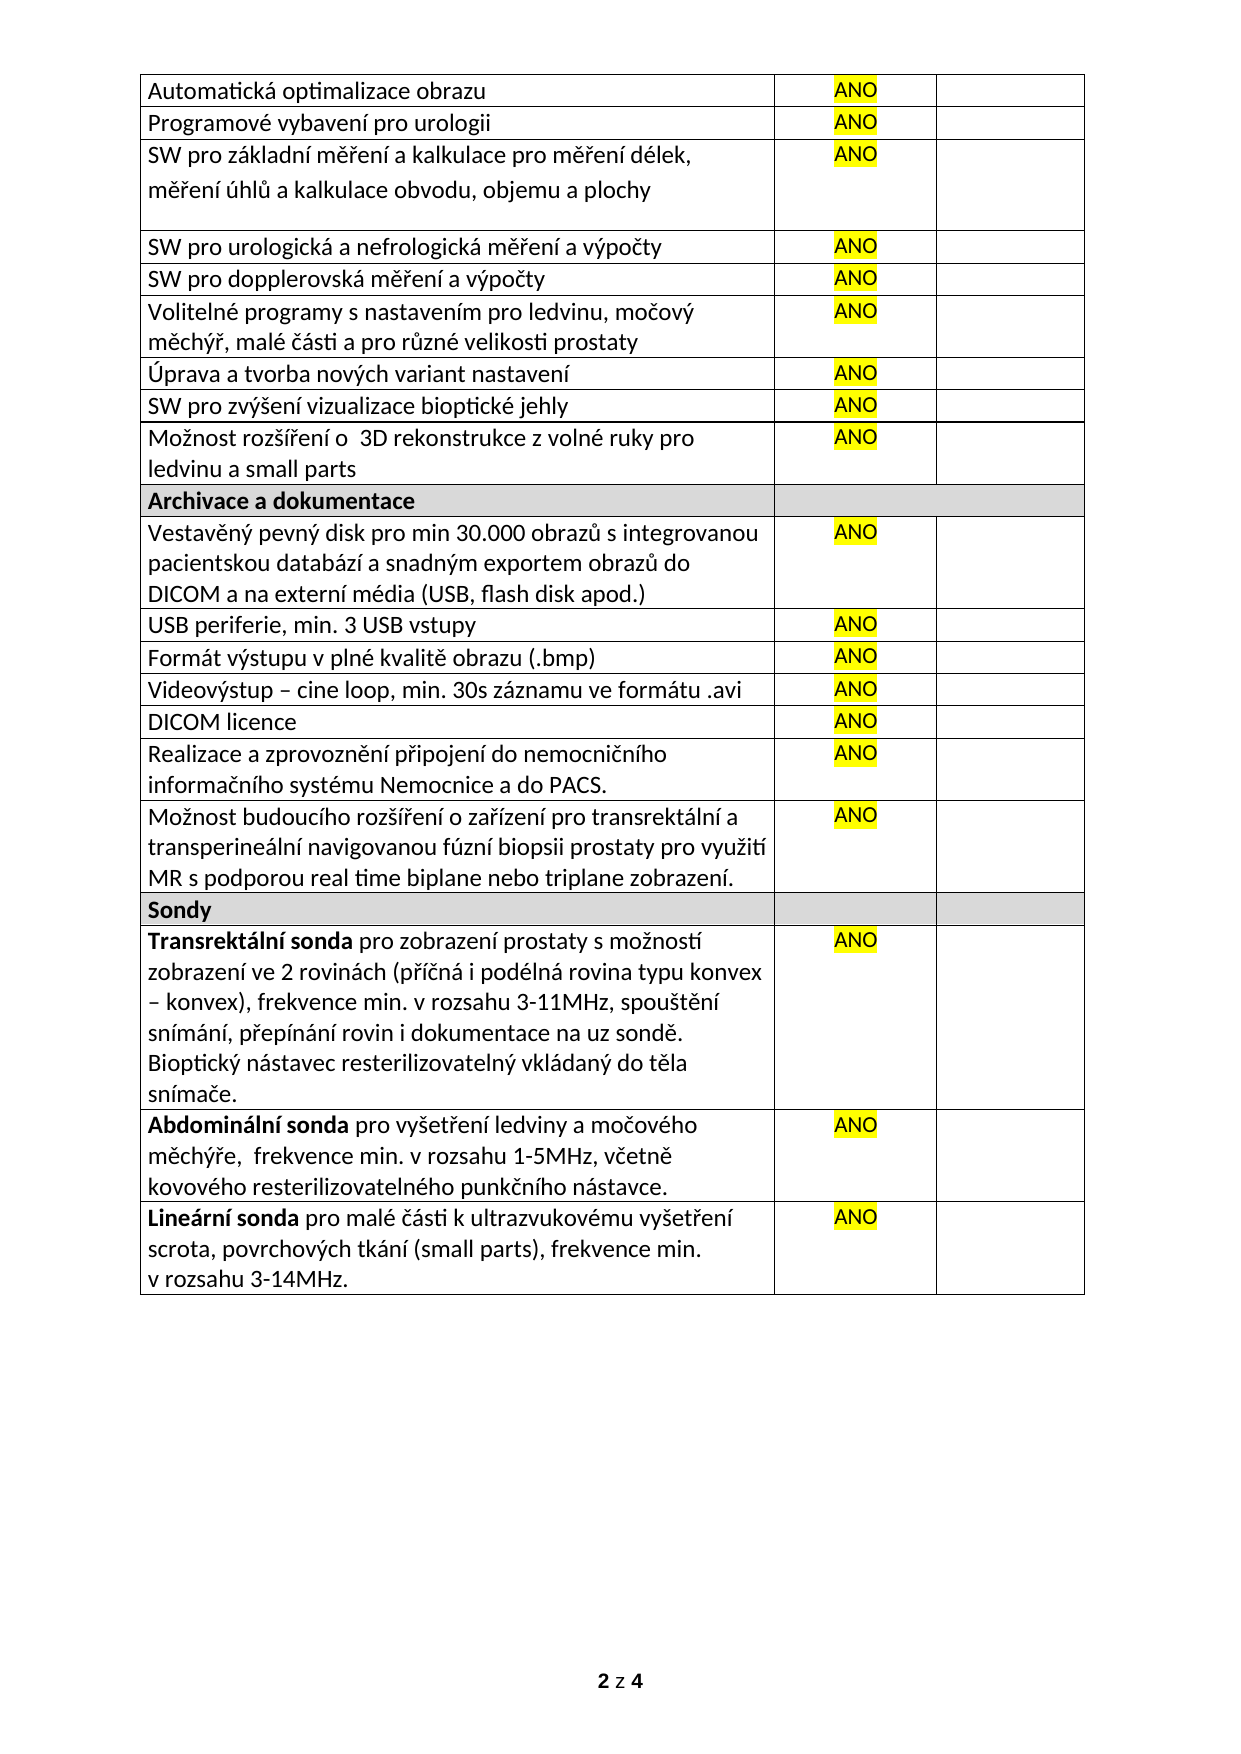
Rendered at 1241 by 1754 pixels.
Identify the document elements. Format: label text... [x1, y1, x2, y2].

table_cell [937, 423, 1084, 483]
table_cell [937, 926, 1084, 1109]
table_cell Lineární sonda pro malé části k ultrazvukovému vyšetření scrota, povrchových tkání (small parts), frekvence min. v rozsahu 3-14MHz. [141, 1202, 774, 1294]
table_cell SW pro zvýšení vizualizace bioptické jehly [141, 390, 774, 421]
table_cell [937, 642, 1084, 673]
table_cell ANO [775, 1202, 936, 1294]
table_cell Formát výstupu v plné kvalitě obrazu (.bmp) [141, 642, 774, 673]
table_cell ANO [775, 739, 936, 799]
table_cell DICOM licence [141, 706, 774, 737]
table_cell [775, 893, 936, 924]
table_cell SW pro dopplerovská měření a výpočty [141, 264, 774, 295]
table_cell Volitelné programy s nastavením pro ledvinu, močový měchýř, malé části a pro různé velikosti prostaty [141, 296, 774, 357]
table_cell Realizace a zprovoznění připojení do nemocničního informačního systému Nemocnice a do PACS. [141, 739, 774, 799]
table_cell Abdominální sonda pro vyšetření ledviny a močového měchýře, frekvence min. v rozsahu 1-5MHz, včetně kovového resterilizovatelného punkčního nástavce. [141, 1110, 774, 1201]
table_cell [937, 739, 1084, 799]
table_cell Možnost budoucího rozšíření o zařízení pro transrektální a transperineální navigovanou fúzní biopsii prostaty pro využití MR s podporou real time biplane nebo triplane zobrazení. [141, 801, 774, 892]
table_cell [937, 358, 1084, 389]
table_cell ANO [775, 75, 936, 106]
table_cell [937, 609, 1084, 641]
table_cell [937, 140, 1084, 230]
table_cell [937, 517, 1084, 608]
table_cell [775, 485, 1084, 516]
table_cell [937, 264, 1084, 295]
table_cell ANO [775, 801, 936, 892]
table_cell ANO [775, 517, 936, 608]
table_cell [937, 893, 1084, 924]
table_cell ANO [775, 423, 936, 483]
table_cell Možnost rozšíření o 3D rekonstrukce z volné ruky pro ledvinu a small parts [141, 423, 774, 483]
table_cell [937, 1110, 1084, 1201]
table_cell ANO [775, 296, 936, 357]
table_cell SW pro základní měření a kalkulace pro měření délek, měření úhlů a kalkulace obvodu, objemu a plochy [141, 140, 774, 230]
table_cell [937, 674, 1084, 705]
table_cell ANO [775, 390, 936, 421]
table_cell [937, 231, 1084, 262]
table_cell Sondy [141, 893, 774, 924]
table_cell Programové vybavení pro urologii [141, 107, 774, 138]
table_cell ANO [775, 140, 936, 230]
table_cell Transrektální sonda pro zobrazení prostaty s možností zobrazení ve 2 rovinách (příčná i podélná rovina typu konvex – konvex), frekvence min. v rozsahu 3-11MHz, spouštění snímání, přepínání rovin i dokumentace na uz sondě. Bioptický nástavec resterilizovatelný vkládaný do těla snímače. [141, 926, 774, 1109]
table_cell ANO [775, 706, 936, 737]
table_cell [937, 706, 1084, 737]
table_cell ANO [775, 264, 936, 295]
table_cell Úprava a tvorba nových variant nastavení [141, 358, 774, 389]
table_cell ANO [775, 609, 936, 641]
table_cell Videovýstup – cine loop, min. 30s záznamu ve formátu .avi [141, 674, 774, 705]
table_cell ANO [775, 674, 936, 705]
table_cell [937, 390, 1084, 421]
table_cell ANO [775, 1110, 936, 1201]
table_cell ANO [775, 107, 936, 138]
table_cell [937, 801, 1084, 892]
table_cell [937, 107, 1084, 138]
table_cell [937, 1202, 1084, 1294]
table_cell [937, 296, 1084, 357]
table_cell ANO [775, 642, 936, 673]
table_cell Archivace a dokumentace [141, 485, 774, 516]
table_cell SW pro urologická a nefrologická měření a výpočty [141, 231, 774, 262]
table_cell ANO [775, 231, 936, 262]
table_cell ANO [775, 926, 936, 1109]
table_cell USB periferie, min. 3 USB vstupy [141, 609, 774, 641]
table_cell ANO [775, 358, 936, 389]
table_cell [937, 75, 1084, 106]
table_cell Vestavěný pevný disk pro min 30.000 obrazů s integrovanou pacientskou databází a snadným exportem obrazů do DICOM a na externí média (USB, flash disk apod.) [141, 517, 774, 608]
table_cell Automatická optimalizace obrazu [141, 75, 774, 106]
